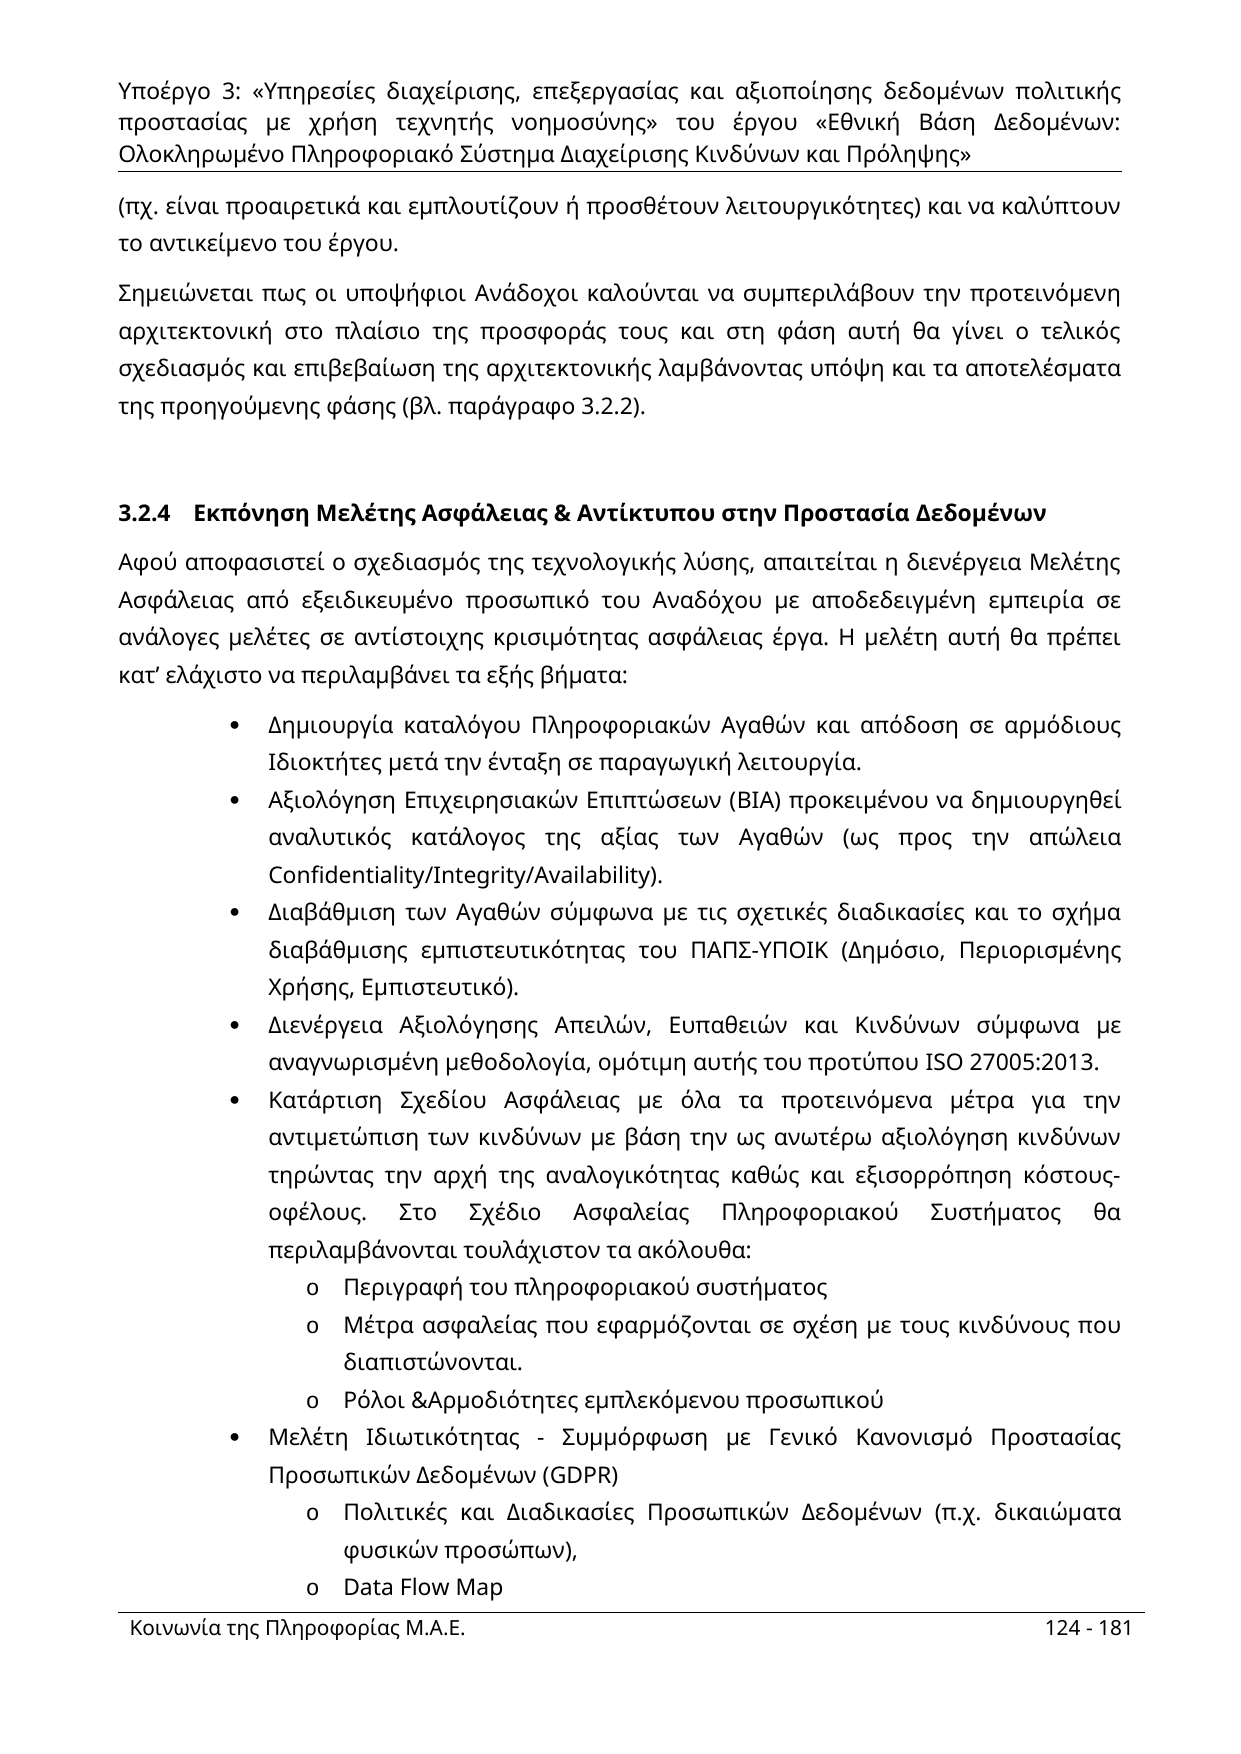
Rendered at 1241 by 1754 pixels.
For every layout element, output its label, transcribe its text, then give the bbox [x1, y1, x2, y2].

text Εκπόνηση Μελέτης Ασφάλειας & Αντίκτυπου στην Προστασία Δεδομένων [118, 497, 1122, 528]
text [118, 184, 1122, 259]
list Περιγραφή του πληροφοριακού συστήματος [306, 1266, 1122, 1303]
list Πολιτικές και Διαδικασίες Προσωπικών Δεδομένων (π.χ. δικαιώματα φυσικών προσώπων), [306, 1491, 1122, 1566]
text Αφού αποφασιστεί ο σχεδιασμός της τεχνολογικής λύσης, απαιτείται η διενέργεια Μελέτης Ασφάλειας από εξειδικευμένο προσωπικό του Αναδόχου με αποδεδειγμένη εμπειρία σε ανάλογες μελέτες σε αντίστοιχης κρισιμότητας ασφάλειας έργα. Η μελέτη αυτή θα πρέπει κατ’ ελάχιστο να περιλαμβάνει τα εξής βήματα: [118, 541, 1122, 691]
list Αξιολόγηση Επιχειρησιακών Επιπτώσεων (BIA) προκειμένου να δημιουργηθεί αναλυτικός κατάλογος της αξίας των Αγαθών (ως προς την απώλεια Confidentiality/Integrity/Availability). [231, 778, 1122, 891]
list Δημιουργία καταλόγου Πληροφοριακών Αγαθών και απόδοση σε αρμόδιους Ιδιοκτήτες μετά την ένταξη σε παραγωγική λειτουργία. [231, 703, 1122, 778]
list Μελέτη Ιδιωτικότητας - Συμμόρφωση με Γενικό Κανονισμό Προστασίας Προσωπικών Δεδομένων (GDPR) [231, 1416, 1122, 1491]
text Σημειώνεται πως οι υποψήφιοι Ανάδοχοι καλούνται να συμπεριλάβουν την προτεινόμενη αρχιτεκτονική στο πλαίσιο της προσφοράς τους και στη φάση αυτή θα γίνει ο τελικός σχεδιασμός και επιβεβαίωση της αρχιτεκτονικής λαμβάνοντας υπόψη και τα αποτελέσματα της προηγούμενης φάσης (βλ. παράγραφο 3.2.2). [118, 272, 1122, 422]
list Κατάρτιση Σχεδίου Ασφάλειας με όλα τα προτεινόμενα μέτρα για την αντιμετώπιση των κινδύνων με βάση την ως ανωτέρω αξιολόγηση κινδύνων τηρώντας την αρχή της αναλογικότητας καθώς και εξισορρόπηση κόστους-οφέλους. Στο Σχέδιο Ασφαλείας Πληροφοριακού Συστήματος θα περιλαμβάνονται τουλάχιστον τα ακόλουθα: [231, 1078, 1122, 1266]
list Μέτρα ασφαλείας που εφαρμόζονται σε σχέση με τους κινδύνους που διαπιστώνονται. [306, 1303, 1122, 1378]
list Διενέργεια Αξιολόγησης Απειλών, Ευπαθειών και Κινδύνων σύμφωνα με αναγνωρισμένη μεθοδολογία, ομότιμη αυτής του προτύπου ISO 27005:2013. [231, 1003, 1122, 1078]
list Διαβάθμιση των Αγαθών σύμφωνα με τις σχετικές διαδικασίες και το σχήμα διαβάθμισης εμπιστευτικότητας του ΠΑΠΣ-ΥΠΟΙΚ (Δημόσιο, Περιορισμένης Χρήσης, Εμπιστευτικό). [231, 891, 1122, 1003]
list Ρόλοι &Αρμοδιότητες εμπλεκόμενου προσωπικού [306, 1378, 1122, 1416]
list Data Flow Map [306, 1566, 1122, 1603]
